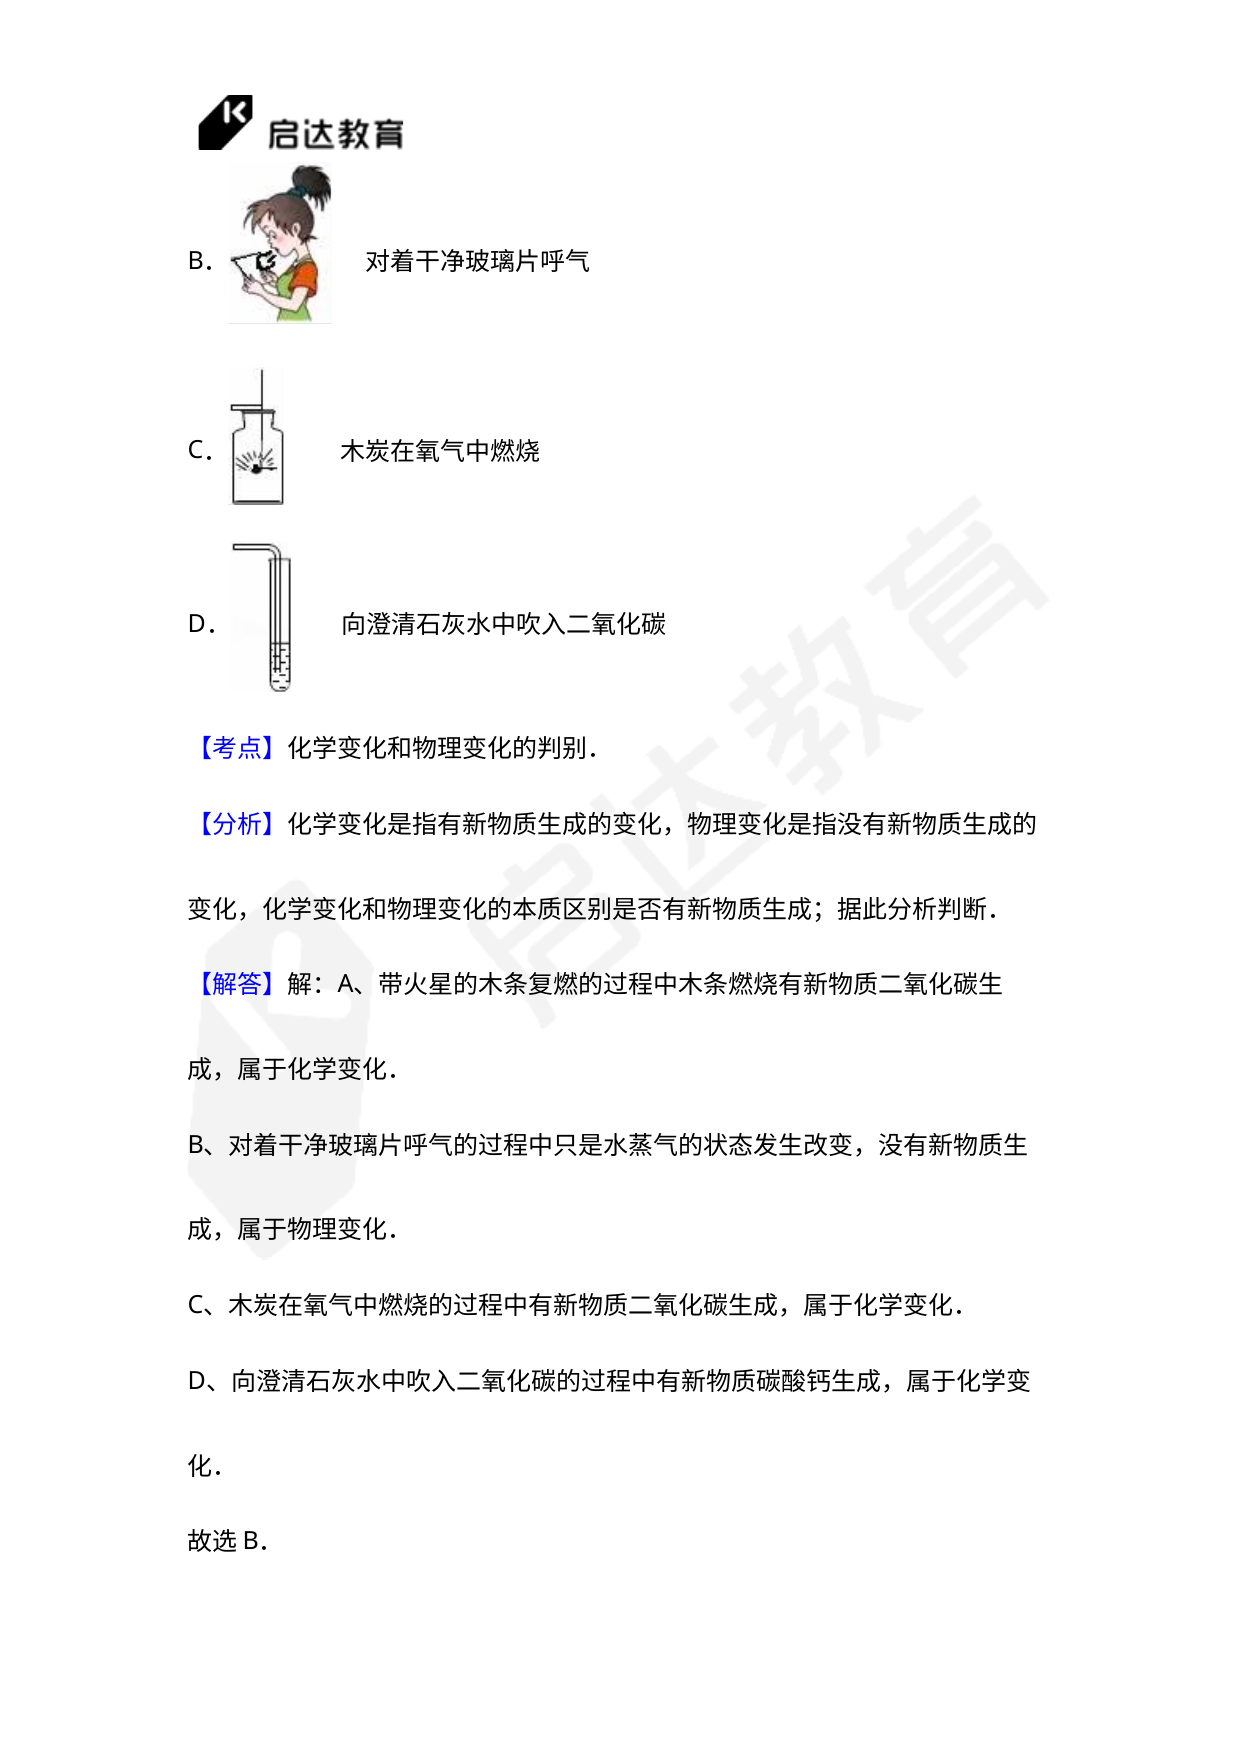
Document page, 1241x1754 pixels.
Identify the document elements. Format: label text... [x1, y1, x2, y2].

text D． 向澄清石灰水中吹入二氧化碳 [187, 541, 1053, 704]
text 故选B． [187, 1507, 1053, 1572]
text B、对着干净玻璃片呼气的过程中只是水蒸气的状态发生改变，没有新物质生成，属于物理变化． [187, 1111, 1053, 1260]
picture [228, 367, 284, 505]
text C、木炭在氧气中燃烧的过程中有新物质二氧化碳生成，属于化学变化． [187, 1271, 1053, 1336]
picture [230, 541, 291, 692]
text 【分析】化学变化是指有新物质生成的变化，物理变化是指没有新物质生成的变化，化学变化和物理变化的本质区别是否有新物质生成；据此分析判断． [187, 790, 1053, 940]
picture [228, 162, 332, 324]
text 【考点】化学变化和物理变化的判别． [187, 714, 1053, 779]
text C． 木炭在氧气中燃烧 [187, 368, 1053, 530]
picture [198, 95, 404, 150]
text 【解答】解：A、带火星的木条复燃的过程中木条燃烧有新物质二氧化碳生成，属于化学变化． [187, 951, 1053, 1100]
text B． 对着干净玻璃片呼气 [187, 162, 1053, 357]
text D、向澄清石灰水中吹入二氧化碳的过程中有新物质碳酸钙生成，属于化学变化． [187, 1347, 1053, 1497]
